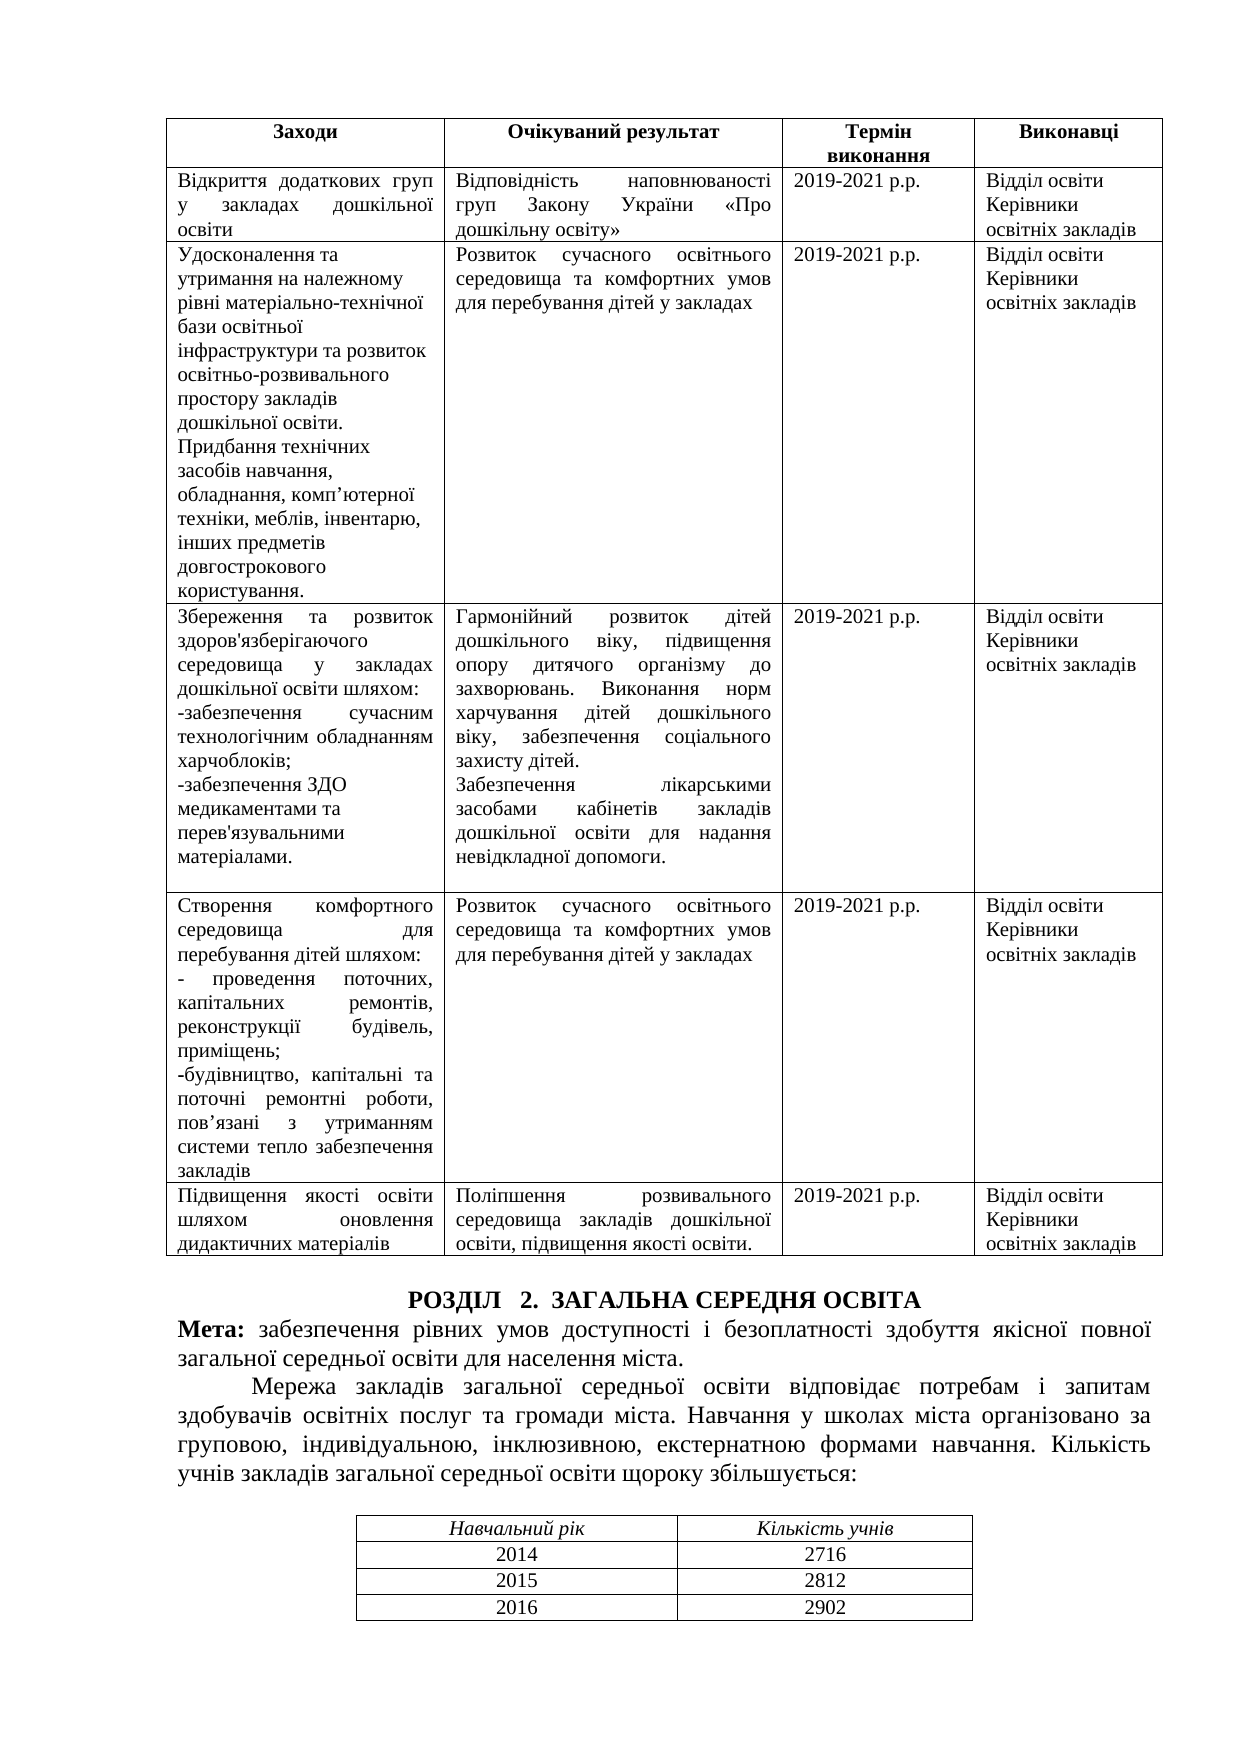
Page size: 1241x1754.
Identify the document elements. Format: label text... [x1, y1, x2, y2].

table_header Очікуваний результат [445, 119, 782, 167]
table_cell 2016 [357, 1595, 677, 1620]
table_cell 2019-2021 р.р. [783, 242, 974, 602]
table_header Термін виконання [783, 119, 974, 167]
table_cell 2015 [357, 1569, 677, 1593]
text Мета: забезпечення рівних умов доступності і безоплатності здобуття якісної повної загальної середньої освіти для населення міста. [177, 1314, 1152, 1371]
table_cell 2019-2021 р.р. [783, 604, 974, 892]
table_header Кількість учнів [678, 1516, 972, 1541]
table_cell Поліпшення розвивального середовища закладів дошкільної освіти, підвищення якості освіти. [445, 1183, 782, 1255]
table_cell Створення комфортного середовища для перебування дітей шляхом: - проведення поточних, капітальних ремонтів, реконструкції будівель, приміщень; -будівництво, капітальні та поточні ремонтні роботи, пов’язані з утриманням системи тепло забезпечення закладів [167, 893, 444, 1182]
table_cell Відділ освіти Керівники освітніх закладів [975, 168, 1162, 241]
table_cell Відділ освіти Керівники освітніх закладів [975, 242, 1162, 602]
table_cell Підвищення якості освіти шляхом оновлення дидактичних матеріалів [167, 1183, 444, 1255]
table_cell 2812 [678, 1569, 972, 1593]
table_cell 2902 [678, 1595, 972, 1620]
table_cell Відкриття додаткових груп у закладах дошкільної освіти [167, 168, 444, 241]
table_cell Збереження та розвиток здоров'язберігаючого середовища у закладах дошкільної освіти шляхом: -забезпечення сучасним технологічним обладнанням харчоблоків; -забезпечення ЗДО медикаментами та перев'язувальними матеріалами. [167, 604, 444, 892]
table_cell 2716 [678, 1542, 972, 1567]
table_header Виконавці [975, 119, 1162, 167]
table_cell 2014 [357, 1542, 677, 1567]
table_cell Відділ освіти Керівники освітніх закладів [975, 893, 1162, 1182]
table_cell Розвиток сучасного освітнього середовища та комфортних умов для перебування дітей у закладах [445, 893, 782, 1182]
table_cell Гармонійний розвиток дітей дошкільного віку, підвищення опору дитячого організму до захворювань. Виконання норм харчування дітей дошкільного віку, забезпечення соціального захисту дітей. Забезпечення лікарськими засобами кабінетів закладів дошкільної освіти для надання невідкладної допомоги. [445, 604, 782, 892]
table_cell Удосконалення та утримання на належному рівні матеріально-технічної бази освітньої інфраструктури та розвиток освітньо-розвивального простору закладів дошкільної освіти. Придбання технічних засобів навчання, обладнання, комп’ютерної техніки, меблів, інвентарю, інших предметів довгострокового користування. [167, 242, 444, 602]
table_cell Відділ освіти Керівники освітніх закладів [975, 604, 1162, 892]
text РОЗДІЛ 2. ЗАГАЛЬНА СЕРЕДНЯ ОСВІТА [177, 1285, 1152, 1314]
table_cell Розвиток сучасного освітнього середовища та комфортних умов для перебування дітей у закладах [445, 242, 782, 602]
text Мережа закладів загальної середньої освіти відповідає потребам і запитам здобувачів освітніх послуг та громади міста. Навчання у школах міста організовано за груповою, індивідуальною, інклюзивною, екстернатною формами навчання. Кількість учнів закладів загальної середньої освіти щороку збільшується: [177, 1371, 1152, 1486]
table_cell 2019-2021 р.р. [783, 893, 974, 1182]
table_cell 2019-2021 р.р. [783, 168, 974, 241]
table_cell 2019-2021 р.р. [783, 1183, 974, 1255]
table_header Навчальний рік [357, 1516, 677, 1541]
table_header Заходи [167, 119, 444, 167]
table_cell Відділ освіти Керівники освітніх закладів [975, 1183, 1162, 1255]
table_cell Відповідність наповнюваності груп Закону України «Про дошкільну освіту» [445, 168, 782, 241]
